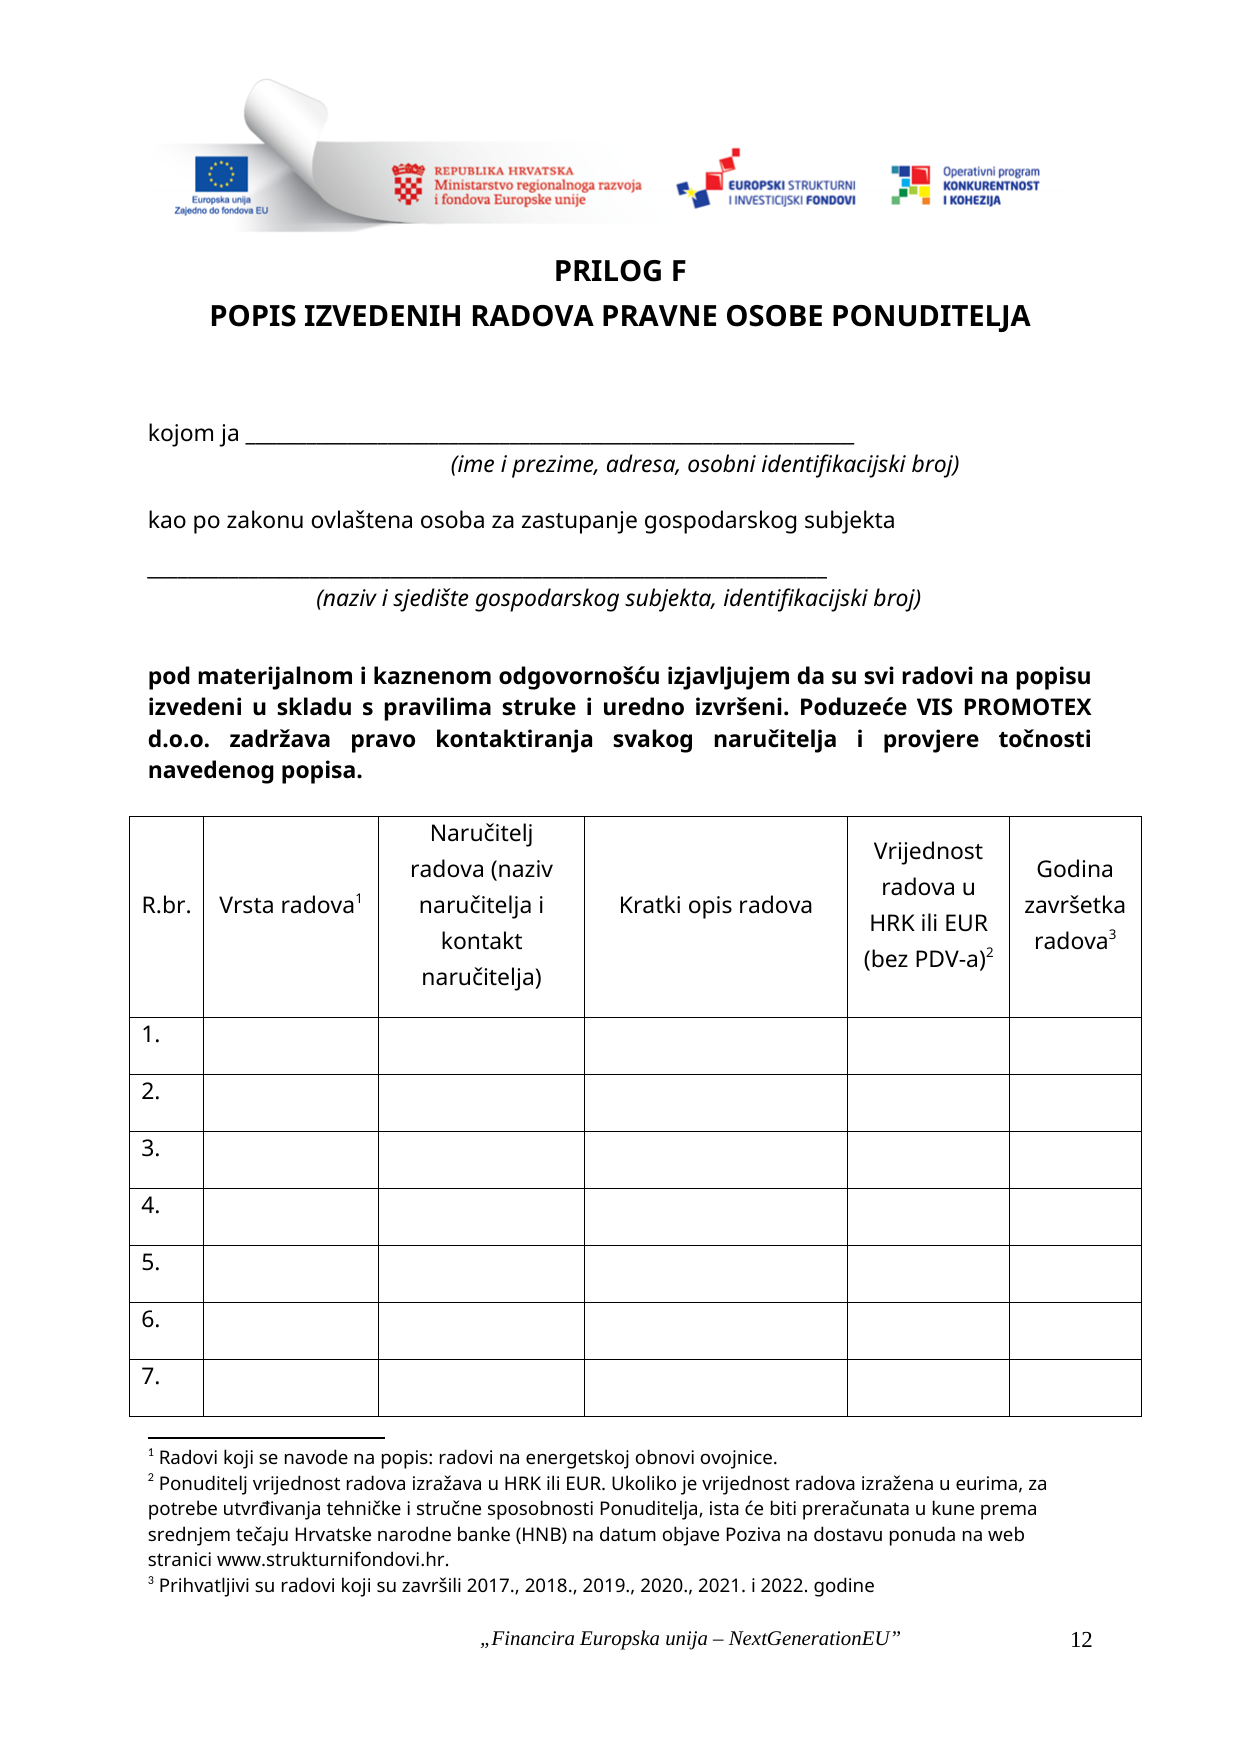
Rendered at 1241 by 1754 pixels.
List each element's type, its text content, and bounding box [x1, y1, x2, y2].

text (naziv i sjedište gospodarskog subjekta, identifikacijski broj) [148, 582, 1092, 613]
table_header Kratki opis radova [585, 817, 847, 1017]
table_cell [379, 1189, 584, 1245]
text (ime i prezime, adresa, osobni identifikacijski broj) [148, 448, 1093, 479]
table_cell 6. [130, 1303, 203, 1359]
text pod materijalnom i kaznenom odgovornošću izjavljujem da su svi radovi na popisu izvedeni u skladu s pravilima struke i uredno izvršeni. Poduzeće VIS PROMOTEX d.o.o. zadržava pravo kontaktiranja svakog naručitelja i provjere točnosti navedenog popisa. [148, 660, 1093, 785]
table_cell [1010, 1018, 1141, 1074]
table_cell [379, 1018, 584, 1074]
table_cell [585, 1303, 847, 1359]
table_cell [204, 1075, 378, 1131]
table_cell [1010, 1246, 1141, 1302]
table_cell [379, 1360, 584, 1416]
table_cell [585, 1018, 847, 1074]
table_cell 3. [130, 1132, 203, 1188]
table_cell [848, 1075, 1009, 1131]
table_header Vrijednost radova u HRK ili EUR (bez PDV-a) [848, 817, 1009, 1017]
table_cell [848, 1360, 1009, 1416]
table_cell [1010, 1189, 1141, 1245]
text PRILOG F POPIS IZVEDENIH RADOVA PRAVNE OSOBE PONUDITELJA [148, 250, 1093, 335]
table_cell [848, 1303, 1009, 1359]
table_cell [379, 1303, 584, 1359]
table_cell [585, 1360, 847, 1416]
table_cell [204, 1132, 378, 1188]
table_cell [848, 1189, 1009, 1245]
table_cell [848, 1246, 1009, 1302]
table_cell 1. [130, 1018, 203, 1074]
table_cell 4. [130, 1189, 203, 1245]
table_cell [848, 1132, 1009, 1188]
table_cell [204, 1303, 378, 1359]
table_header R.br. [130, 817, 203, 1017]
table_cell [1010, 1360, 1141, 1416]
text kao po zakonu ovlaštena osoba za zastupanje gospodarskog subjekta [148, 504, 1092, 536]
table_cell [204, 1189, 378, 1245]
table_cell [1010, 1075, 1141, 1131]
table_cell [204, 1018, 378, 1074]
table_cell [1010, 1303, 1141, 1359]
table_cell [379, 1246, 584, 1302]
table_header Naručitelj radova (naziv naručitelja i kontakt naručitelja) [379, 817, 584, 1017]
table_cell [585, 1132, 847, 1188]
table_cell [585, 1075, 847, 1131]
table_cell [204, 1360, 378, 1416]
table_cell 5. [130, 1246, 203, 1302]
table_cell 2. [130, 1075, 203, 1131]
table_header Vrsta radova [204, 817, 378, 1017]
table_cell [379, 1132, 584, 1188]
table_cell [1010, 1132, 1141, 1188]
table_cell [848, 1018, 1009, 1074]
table_header Godina završetka radova [1010, 817, 1141, 1017]
table_cell [204, 1246, 378, 1302]
table_cell 7. [130, 1360, 203, 1416]
table_cell [379, 1075, 584, 1131]
text kojom ja ____________________________________________________________ [148, 417, 1093, 448]
picture [147, 73, 1092, 250]
table_cell [585, 1189, 847, 1245]
table_cell [585, 1246, 847, 1302]
text ___________________________________________________________________ [147, 551, 1092, 582]
